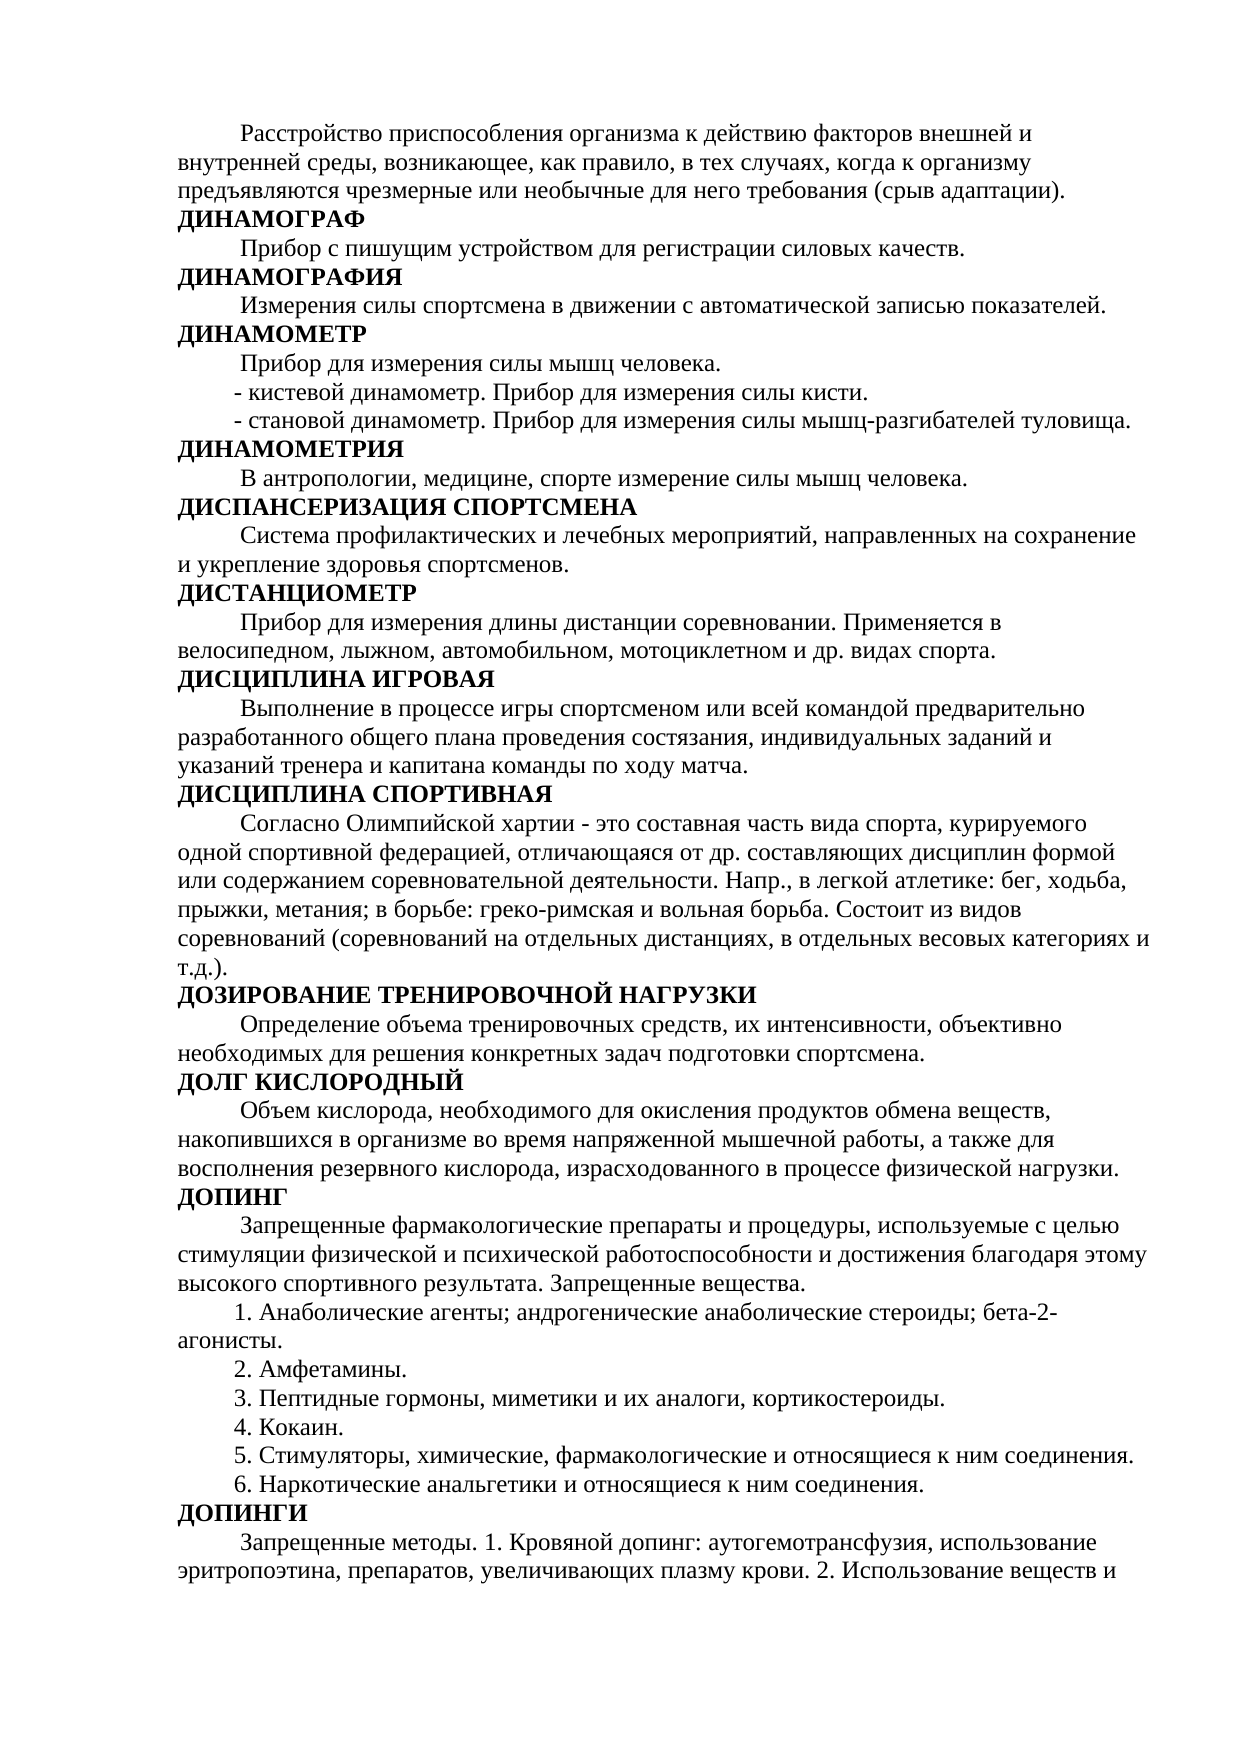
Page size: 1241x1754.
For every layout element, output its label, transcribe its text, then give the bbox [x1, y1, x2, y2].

text 4. Кокаин. [177, 1412, 1152, 1441]
text Выполнение в процессе игры спортсменом или всей командой предварительно разработанного общего плана проведения состязания, индивидуальных заданий и указаний тренера и капитана команды по ходу матча. [177, 693, 1152, 779]
text ДОЗИРОВАНИЕ ТРЕНИРОВОЧНОЙ НАГРУЗКИ [177, 981, 1152, 1009]
text ДИНАМОГРАФ [177, 204, 1152, 233]
text 6. Наркотические анальгетики и относящиеся к ним соединения. [177, 1469, 1152, 1498]
text Прибор для измерения силы мышц человека. [177, 348, 1152, 377]
text ДИНАМОМЕТР [177, 319, 1152, 348]
text Измерения силы спортсмена в движении с автоматической записью показателей. [177, 291, 1152, 319]
text ДИСЦИПЛИНА ИГРОВАЯ [177, 664, 1152, 693]
text Согласно Олимпийской хартии - это составная часть вида спорта, курируемого одной спортивной федерацией, отличающаяся от др. составляющих дисциплин формой или содержанием соревновательной деятельности. Напр., в легкой атлетике: бег, ходьба, прыжки, метания; в борьбе: греко-римская и вольная борьба. Состоит из видов соревнований (соревнований на отдельных дистанциях, в отдельных весовых категориях и т.д.). [177, 808, 1152, 981]
text - становой динамометр. Прибор для измерения силы мышц-разгибателей туловища. [177, 406, 1152, 434]
text ДИНАМОГРАФИЯ [177, 262, 1152, 291]
text 2. Амфетамины. [177, 1354, 1152, 1383]
text Определение объема тренировочных средств, их интенсивности, объективно необходимых для решения конкретных задач подготовки спортсмена. [177, 1009, 1152, 1067]
text В антропологии, медицине, спорте измерение силы мышц человека. [177, 463, 1152, 492]
text Запрещенные фармакологические препараты и процедуры, используемые с целью стимуляции физической и психической работоспособности и достижения благодаря этому высокого спортивного результата. Запрещенные вещества. [177, 1211, 1152, 1297]
text 1. Анаболические агенты; андрогенические анаболические стероиды; бета-2-агонисты. [177, 1297, 1152, 1354]
text Прибор с пишущим устройством для регистрации силовых качеств. [177, 233, 1152, 262]
text 5. Стимуляторы, химические, фармакологические и относящиеся к ним соединения. [177, 1441, 1152, 1469]
text ДИНАМОМЕТРИЯ [177, 434, 1152, 463]
text Система профилактических и лечебных мероприятий, направленных на сохранение и укрепление здоровья спортсменов. [177, 521, 1152, 578]
text 3. Пептидные гормоны, миметики и их аналоги, кортикостероиды. [177, 1383, 1152, 1412]
text ДОЛГ КИСЛОРОДНЫЙ [177, 1067, 1152, 1096]
text Расстройство приспособления организма к действию факторов внешней и внутренней среды, возникающее, как правило, в тех случаях, когда к организму предъявляются чрезмерные или необычные для него требования (срыв адаптации). [177, 118, 1152, 204]
text ДИСТАНЦИОМЕТР [177, 578, 1152, 607]
text Объем кислорода, необходимого для окисления продуктов обмена веществ, накопившихся в организме во время напряженной мышечной работы, а также для восполнения резервного кислорода, израсходованного в процессе физической нагрузки. [177, 1096, 1152, 1182]
text ДОПИНГ [177, 1182, 1152, 1211]
text ДОПИНГИ [177, 1498, 1152, 1527]
text - кистевой динамометр. Прибор для измерения силы кисти. [177, 377, 1152, 406]
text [177, 1527, 1152, 1584]
text ДИСПАНСЕРИЗАЦИЯ СПОРТСМЕНА [177, 492, 1152, 521]
text Прибор для измерения длины дистанции соревновании. Применяется в велосипедном, лыжном, автомобильном, мотоциклетном и др. видах спорта. [177, 607, 1152, 664]
text ДИСЦИПЛИНА СПОРТИВНАЯ [177, 779, 1152, 808]
